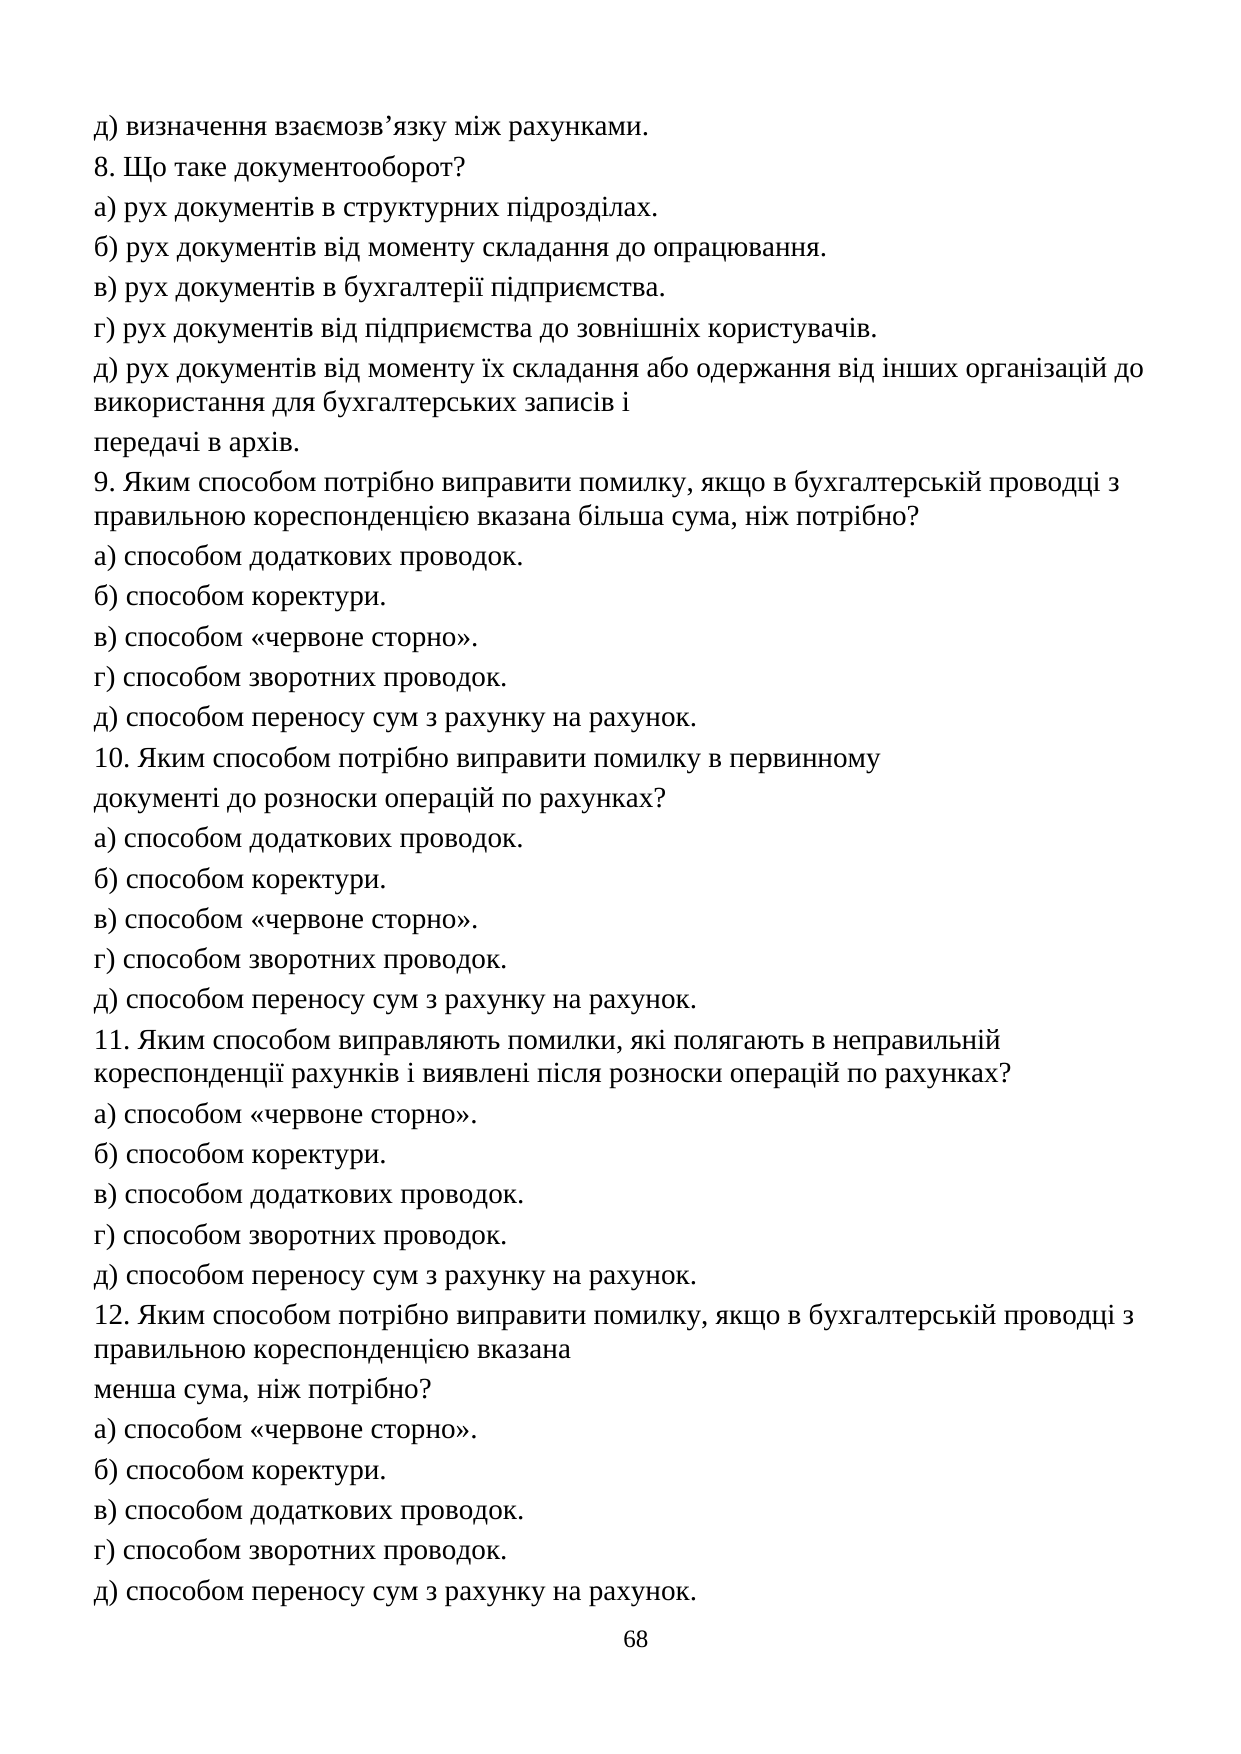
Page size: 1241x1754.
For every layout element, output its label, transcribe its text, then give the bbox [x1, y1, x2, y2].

text б) рух документів від моменту складання до опрацювання. [94, 229, 1176, 263]
text в) способом «червоне сторно». [94, 901, 1176, 934]
text б) способом коректури. [94, 1136, 1176, 1170]
text г) способом зворотних проводок. [94, 941, 1176, 975]
text документі до розноски операцій по рахунках? [94, 780, 1176, 814]
text г) способом зворотних проводок. [94, 1217, 1176, 1250]
text б) способом коректури. [94, 578, 1176, 612]
text передачі в архів. [94, 424, 1176, 458]
text д) способом переносу сум з рахунку на рахунок. [94, 982, 1176, 1015]
text д) способом переносу сум з рахунку на рахунок. [94, 1573, 1176, 1606]
text в) способом додаткових проводок. [94, 1176, 1176, 1210]
text в) рух документів в бухгалтерії підприємства. [94, 269, 1176, 303]
text 9. Яким способом потрібно виправити помилку, якщо в бухгалтерській проводці з правильною кореспонденцією вказана більша сума, ніж потрібно? [94, 464, 1176, 531]
text а) способом додаткових проводок. [94, 820, 1176, 854]
text в) способом «червоне сторно». [94, 619, 1176, 652]
text в) способом додаткових проводок. [94, 1492, 1176, 1526]
text менша сума, ніж потрібно? [94, 1371, 1176, 1405]
text г) рух документів від підприємства до зовнішніх користувачів. [94, 310, 1176, 343]
text 11. Яким способом виправляють помилки, які полягають в неправильній кореспонденції рахунків і виявлені після розноски операцій по рахунках? [94, 1022, 1176, 1089]
text а) рух документів в структурних підрозділах. [94, 189, 1176, 222]
text а) способом «червоне сторно». [94, 1412, 1176, 1445]
text г) способом зворотних проводок. [94, 1532, 1176, 1566]
text а) способом додаткових проводок. [94, 538, 1176, 572]
text б) способом коректури. [94, 1452, 1176, 1485]
text д) визначення взаємозв’язку між рахунками. [94, 108, 1176, 142]
text а) способом «червоне сторно». [94, 1096, 1176, 1129]
text д) рух документів від моменту їх складання або одержання від інших організацій до використання для бухгалтерських записів і [94, 350, 1176, 417]
text 8. Що таке документооборот? [94, 149, 1176, 182]
text 10. Яким способом потрібно виправити помилку в первинному [94, 740, 1176, 773]
text д) способом переносу сум з рахунку на рахунок. [94, 1257, 1176, 1291]
text д) способом переносу сум з рахунку на рахунок. [94, 699, 1176, 733]
text г) способом зворотних проводок. [94, 659, 1176, 693]
text б) способом коректури. [94, 861, 1176, 894]
text 12. Яким способом потрібно виправити помилку, якщо в бухгалтерській проводці з правильною кореспонденцією вказана [94, 1297, 1176, 1364]
